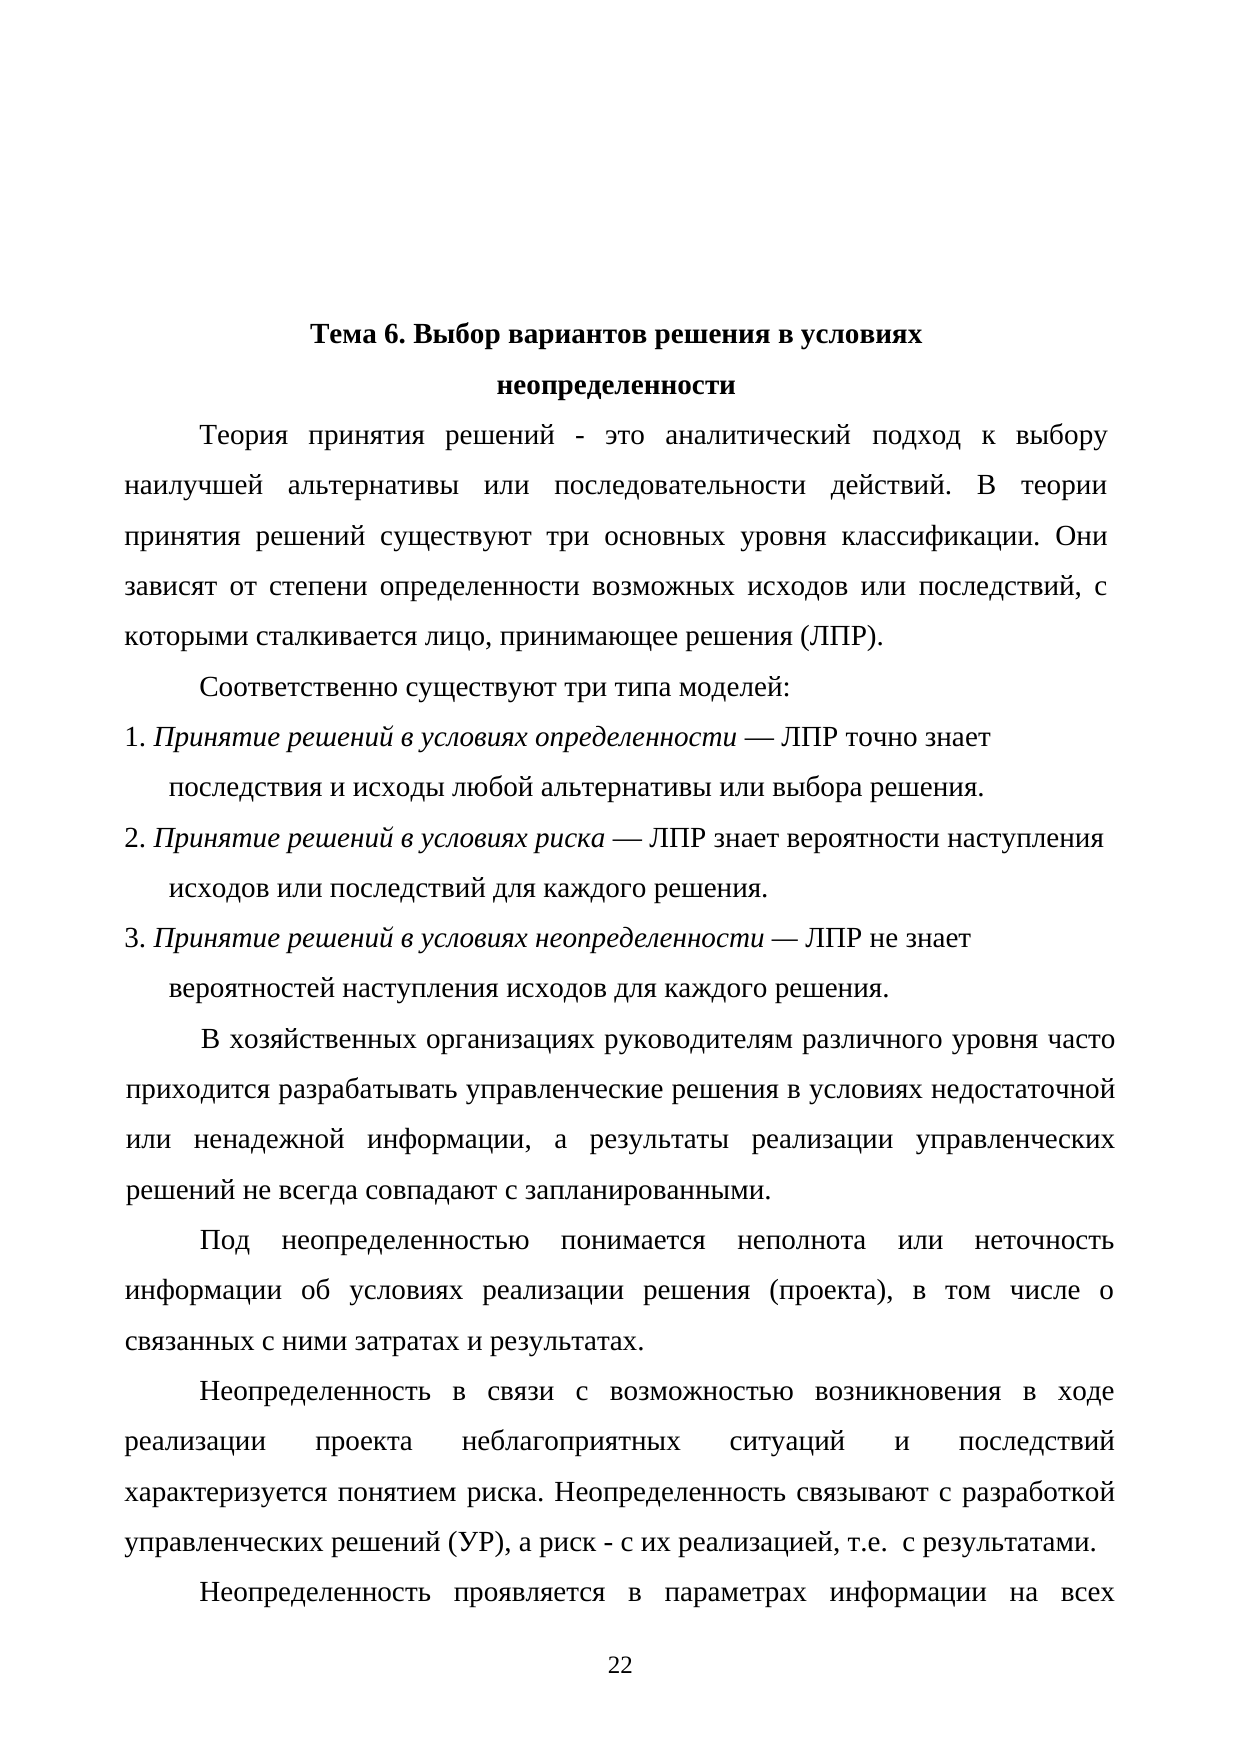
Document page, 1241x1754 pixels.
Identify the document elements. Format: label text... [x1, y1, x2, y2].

text Соответственно существуют три типа моделей: [124, 669, 1116, 702]
text 3. Принятие решений в условиях неопределенности — ЛПР не знает вероятностей наступления исходов для каждого решения. [124, 920, 1116, 1004]
text 1. Принятие решений в условиях определенности — ЛПР точно знает последствия и исходы любой альтернативы или выбора решения. [124, 719, 1116, 803]
text Неопределенность в связи с возможностью возникновения в ходе реализации проекта неблагоприятных ситуаций и последствий характеризуется понятием риска. Неопределенность связывают с разработкой управленческих решений (УР), а риск - с их реализацией, т.е. с результатами. [124, 1373, 1116, 1558]
text В хозяйственных организациях руководителям различного уровня часто приходится разрабатывать управленческие решения в условиях недостаточной или ненадежной информации, а результаты реализации управленческих решений не всегда совпадают с запланированными. [126, 1021, 1116, 1205]
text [124, 1574, 1116, 1608]
text Под неопределенностью понимается неполнота или неточность информации об условиях реализации решения (проекта), в том числе о связанных с ними затратах и результатах. [124, 1222, 1115, 1356]
text 2. Принятие решений в условиях риска — ЛПР знает вероятности наступления исходов или последствий для каждого решения. [124, 820, 1116, 903]
text неопределенности [124, 367, 1108, 400]
text Теория принятия решений - это аналитический подход к выбору наилучшей альтернативы или последовательности действий. В теории принятия решений существуют три основных уровня классификации. Они зависят от степени определенности возможных исходов или последствий, с которыми сталкивается лицо, принимающее решения (ЛПР). [124, 417, 1108, 652]
text Тема 6. Выбор вариантов решения в условиях [124, 317, 1108, 350]
